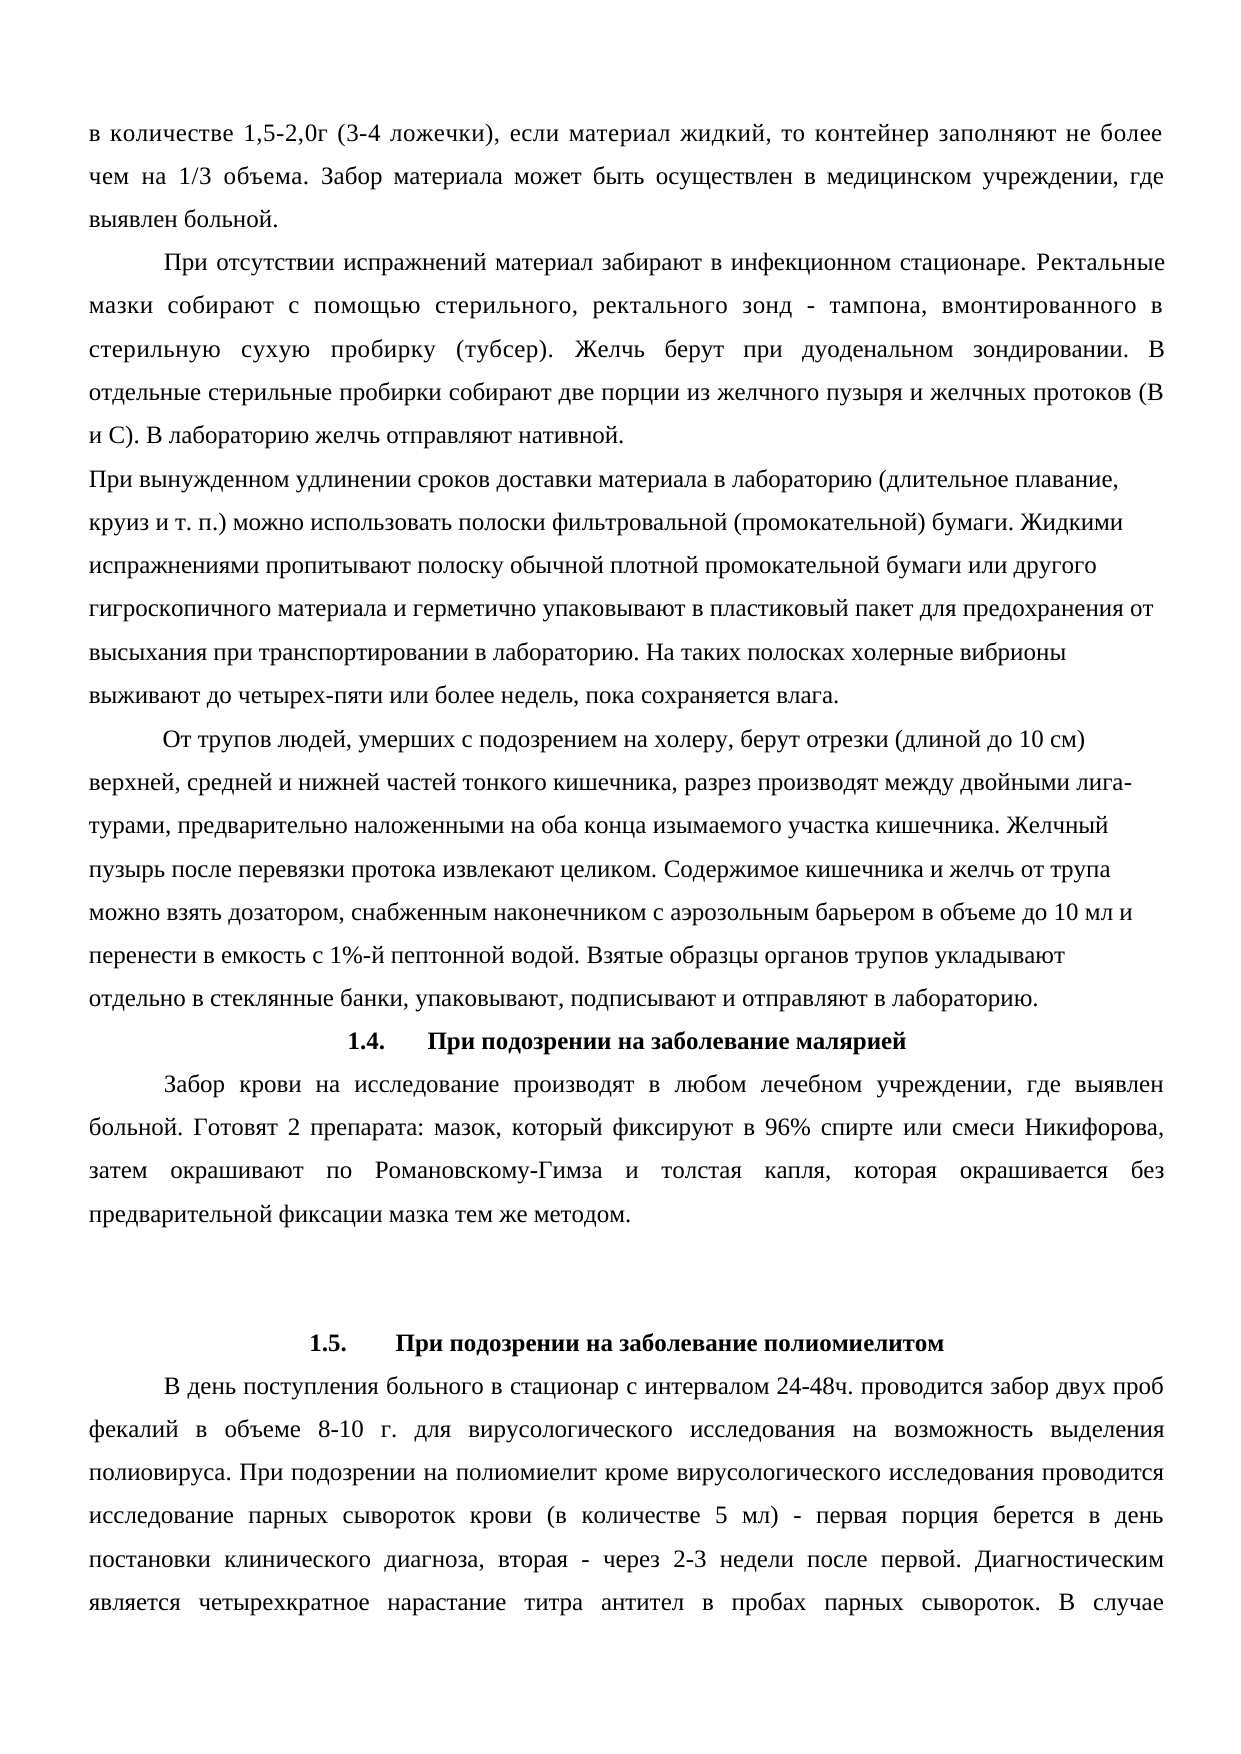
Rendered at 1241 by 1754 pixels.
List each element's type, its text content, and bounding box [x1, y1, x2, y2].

text Забор крови на исследование производят в любом лечебном учреждении, где выявлен больной. Готовят 2 препарата: мазок, который фиксируют в 96% спирте или смеси Никифорова, затем окрашивают по Романовскому-Гимза и толстая капля, которая окрашивается без предварительной фиксации мазка тем же методом. [89, 1069, 1165, 1227]
text При отсутствии испражнений материал забирают в инфекционном стационаре. Ректальные мазки собирают с помощью стерильного, ректального зонд - тампона, вмонтированного в стерильную сухую пробирку (тубсер). Желчь берут при дуоденальном зондировании. В отдельные стерильные пробирки собирают две порции из желчного пузыря и желчных протоков (B и С). В лабораторию желчь отправляют нативной. [89, 247, 1165, 449]
list При подозрении на заболевание малярией [89, 1026, 1165, 1055]
text От трупов людей, умерших с подозрением на холеру, берут отрезки (длиной до ) верхней, средней и нижней частей тонкого кишечника, разрез производят между двойными лигатурами, предварительно наложенными на оба конца изымаемого участка кишечника. Желчный пузырь после перевязки протока извлекают целиком. Содержимое кишечника и желчь от трупа можно взять дозатором, снабженным наконечником с аэрозольным барьером в объеме до 10 мл и перенести в емкость с 1%-й пептонной водой. Взятые образцы органов трупов укладывают отдельно в стеклянные банки, упаковывают, подписывают и отправляют в лабораторию. [89, 724, 1165, 1012]
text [89, 1371, 1165, 1616]
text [89, 118, 1165, 233]
text При вынужденном удлинении сроков доставки материала в лабораторию (длительное плавание, круиз и т. п.) можно использовать полоски фильтровальной (промокательной) бумаги. Жидкими испражнениями пропитывают полоску обычной плотной промокательной бумаги или другого гигроскопичного материала и герметично упаковывают в пластиковый пакет для предохранения от высыхания при транспортировании в лабораторию. На таких полосках холерные вибрионы выживают до четырех-пяти или более недель, пока сохраняется влага. [89, 464, 1165, 708]
list При подозрении на заболевание полиомиелитом [89, 1328, 1165, 1357]
